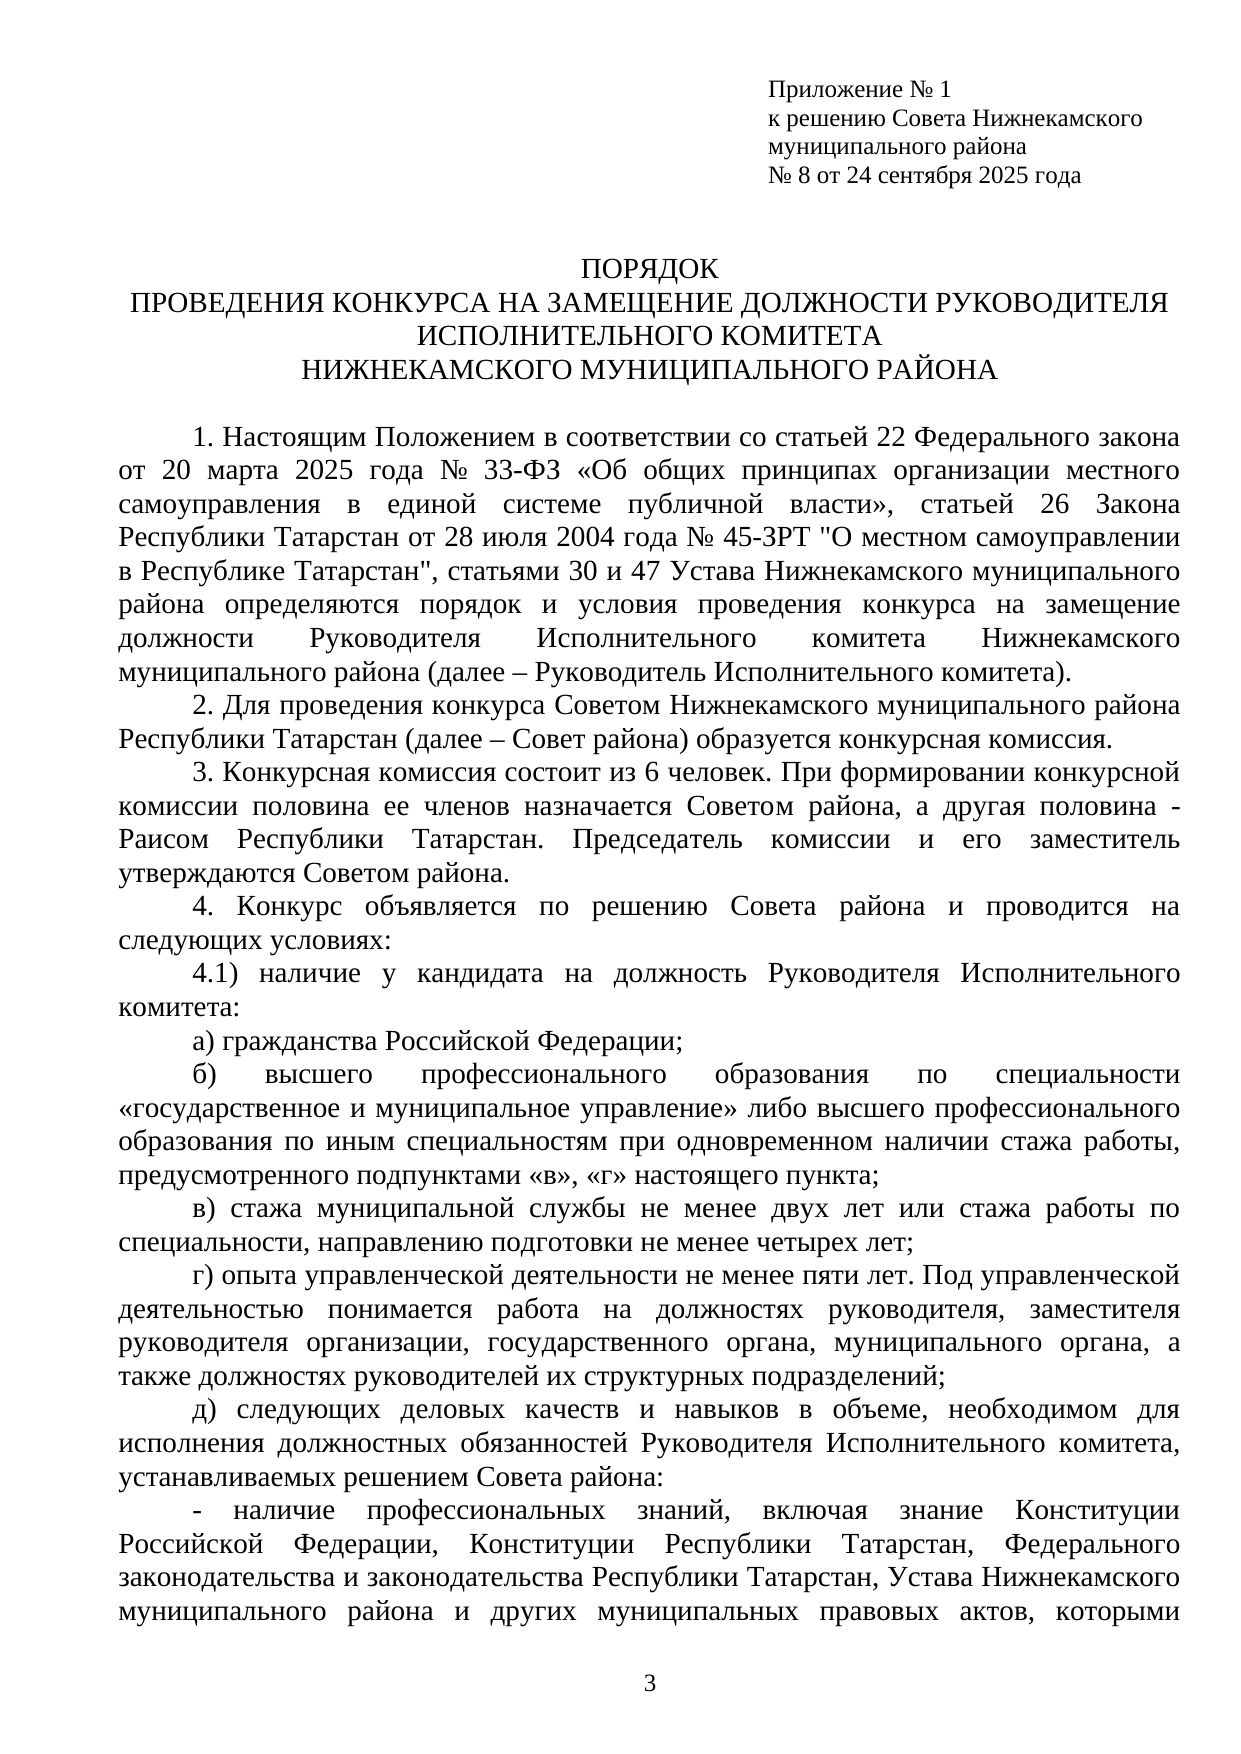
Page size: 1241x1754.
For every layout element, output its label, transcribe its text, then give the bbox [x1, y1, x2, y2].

text 4. Конкурс объявляется по решению Совета района и проводится на следующих условиях: [118, 888, 1181, 956]
text НИЖНЕКАМСКОГО МУНИЦИПАЛЬНОГО РАЙОНА [118, 352, 1181, 385]
text к решению Совета Нижнекамского [768, 103, 1181, 131]
text ПОРЯДОК [118, 251, 1181, 285]
text № 8 от 24 сентября 2025 года [768, 160, 1181, 189]
text Приложение № 1 [768, 74, 1181, 103]
text б) высшего профессионального образования по специальности «государственное и муниципальное управление» либо высшего профессионального образования по иным специальностям при одновременном наличии стажа работы, предусмотренного подпунктами «в», «г» настоящего пункта; [118, 1056, 1181, 1190]
text муниципального района [768, 131, 1181, 160]
text 4.1) наличие у кандидата на должность Руководителя Исполнительного комитета: [118, 956, 1181, 1023]
text в) стажа муниципальной службы не менее двух лет или стажа работы по специальности, направлению подготовки не менее четырех лет; [118, 1190, 1181, 1257]
text ПРОВЕДЕНИЯ КОНКУРСА НА ЗАМЕЩЕНИЕ ДОЛЖНОСТИ РУКОВОДИТЕЛЯ ИСПОЛНИТЕЛЬНОГО КОМИТЕТА [118, 285, 1181, 352]
text г) опыта управленческой деятельности не менее пяти лет. Под управленческой деятельностью понимается работа на должностях руководителя, заместителя руководителя организации, государственного органа, муниципального органа, а также должностях руководителей их структурных подразделений; [118, 1257, 1181, 1392]
text д) следующих деловых качеств и навыков в объеме, необходимом для исполнения должностных обязанностей Руководителя Исполнительного комитета, устанавливаемых решением Совета района: [118, 1392, 1181, 1492]
text 1. Настоящим Положением в соответствии со статьей 22 Федерального закона от 20 марта 2025 года № 33-ФЗ «Об общих принципах организации местного самоуправления в единой системе публичной власти», статьей 26 Закона Республики Татарстан от 28 июля 2004 года № 45-ЗРТ "О местном самоуправлении в Республике Татарстан", статьями 30 и 47 Устава Нижнекамского муниципального района определяются порядок и условия проведения конкурса на замещение должности Руководителя Исполнительного комитета Нижнекамского муниципального района (далее – Руководитель Исполнительного комитета). [118, 419, 1181, 687]
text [118, 1492, 1181, 1626]
text 2. Для проведения конкурса Советом Нижнекамского муниципального района Республики Татарстан (далее – Совет района) образуется конкурсная комиссия. [118, 687, 1181, 754]
text а) гражданства Российской Федерации; [118, 1023, 1181, 1056]
text 3. Конкурсная комиссия состоит из 6 человек. При формировании конкурсной комиссии половина ее членов назначается Советом района, а другая половина - Раисом Республики Татарстан. Председатель комиссии и его заместитель утверждаются Советом района. [118, 754, 1181, 888]
